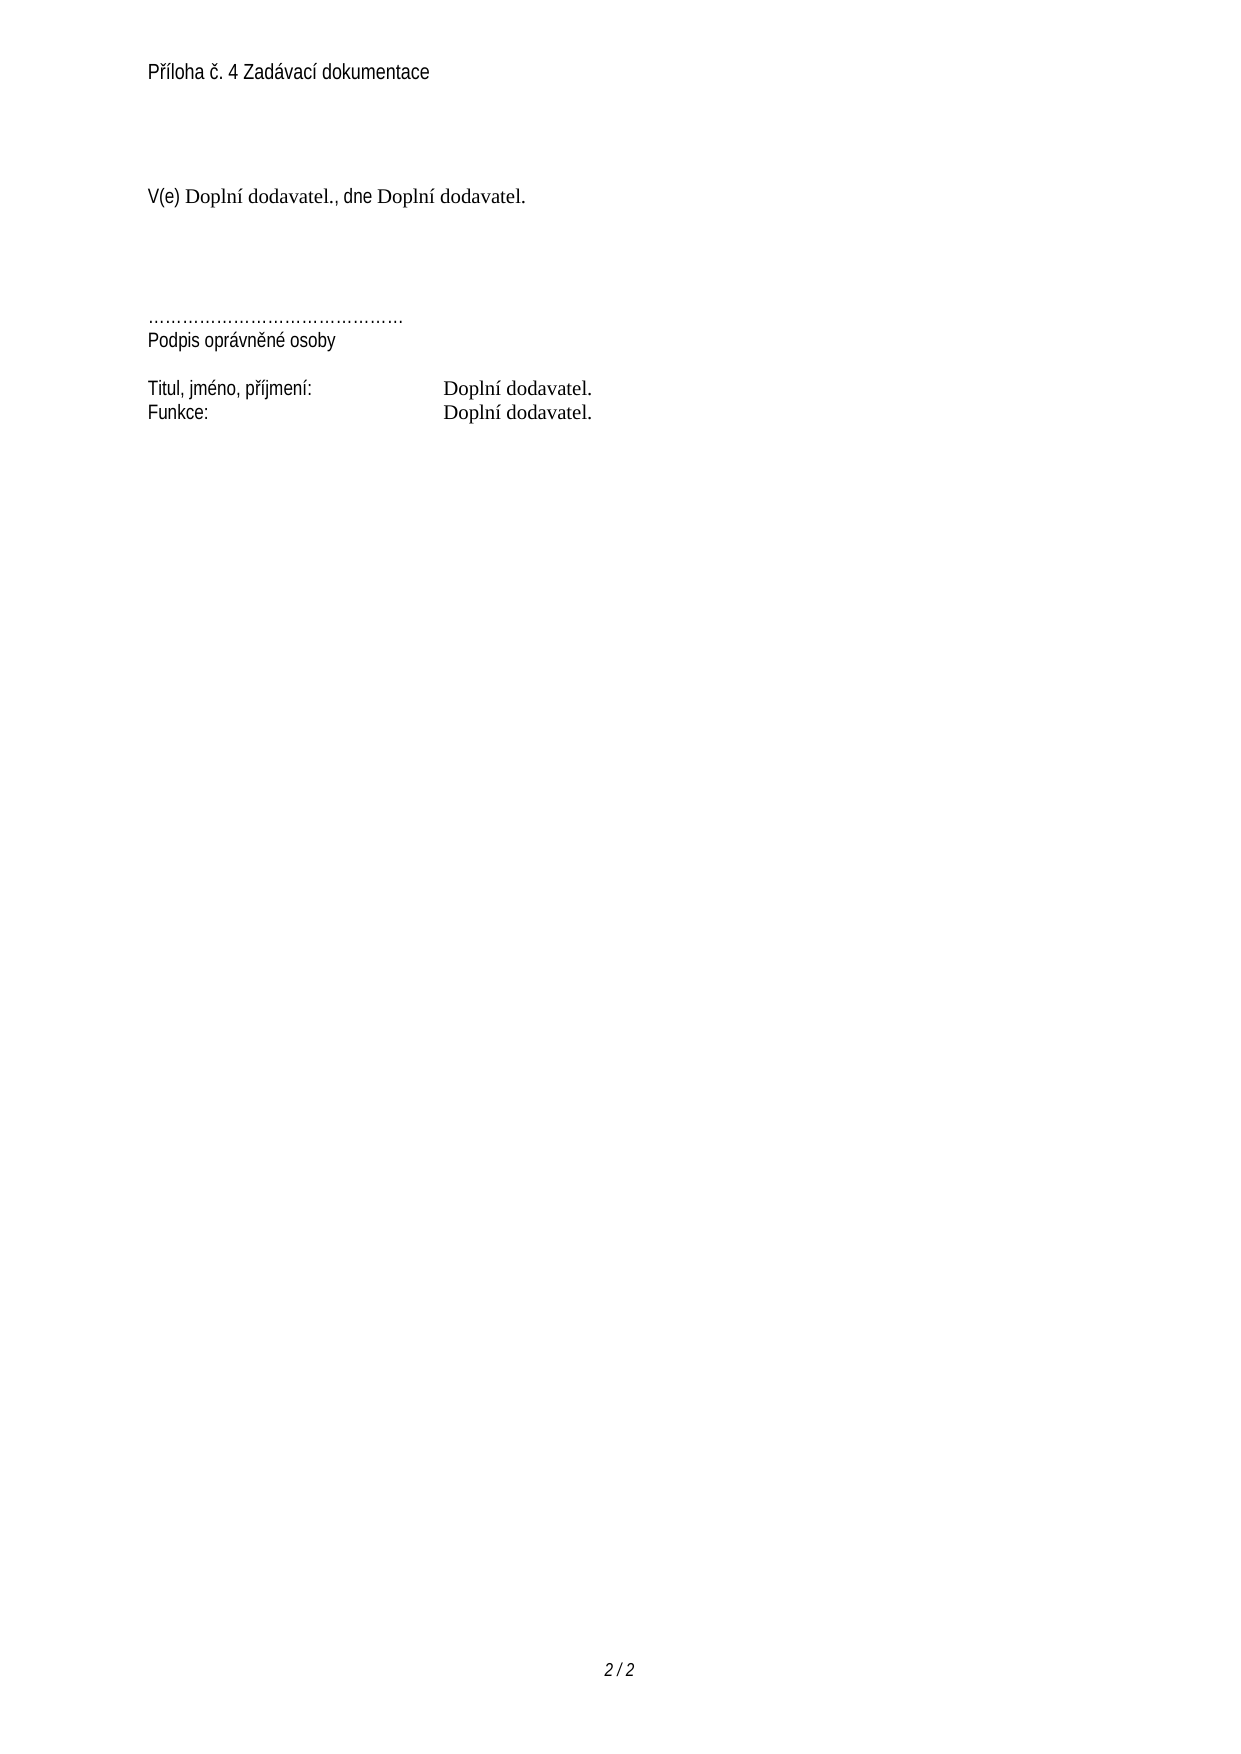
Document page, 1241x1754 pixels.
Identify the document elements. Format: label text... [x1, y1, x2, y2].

text Podpis oprávněné osoby [148, 328, 1092, 352]
text V(e) , dne [148, 184, 1092, 208]
text ……………………………………… [148, 304, 1092, 328]
text Funkce: [148, 400, 1092, 424]
text Titul, jméno, příjmení: [148, 376, 1092, 400]
